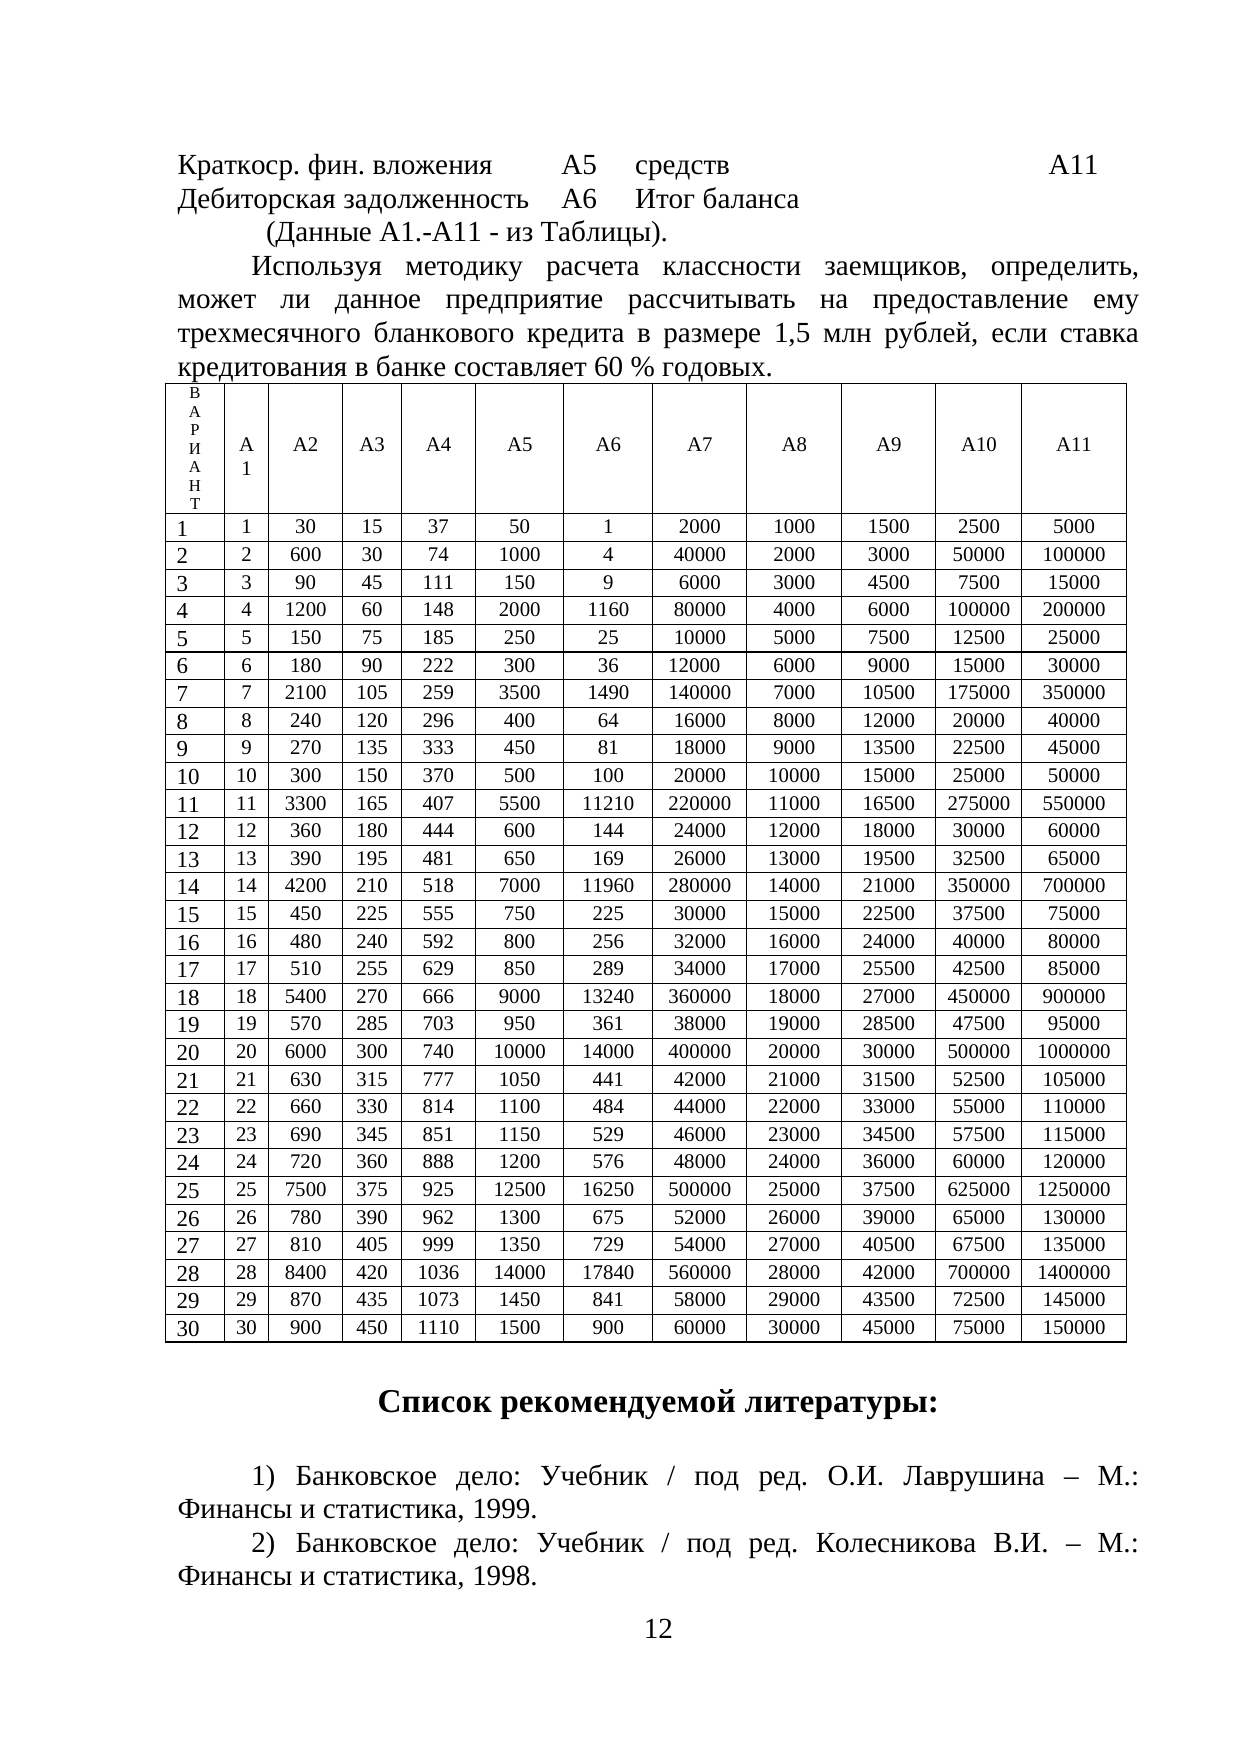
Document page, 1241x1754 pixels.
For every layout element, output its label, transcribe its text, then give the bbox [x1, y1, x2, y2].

table_cell 435 [343, 1287, 401, 1314]
table_cell 26000 [747, 1205, 841, 1231]
table_cell 10 [225, 763, 268, 789]
table_cell 484 [564, 1094, 652, 1121]
table_cell 26 [166, 1205, 224, 1231]
table_cell 7000 [747, 680, 841, 707]
table_cell 21000 [842, 873, 935, 900]
table_cell 42000 [842, 1260, 935, 1286]
table_cell 270 [269, 735, 342, 762]
table_cell 40000 [936, 929, 1021, 955]
table_cell 9000 [476, 984, 563, 1010]
table_cell 14 [225, 873, 268, 900]
table_cell 120 [343, 708, 401, 734]
table_cell 1500 [842, 514, 935, 541]
table_cell 60000 [936, 1149, 1021, 1176]
table_cell 30 [269, 514, 342, 541]
table_cell 1073 [402, 1287, 475, 1314]
table_cell 80000 [1022, 929, 1126, 955]
table_cell 350000 [1022, 680, 1126, 707]
table_cell 4500 [842, 570, 935, 596]
table_cell 550000 [1022, 790, 1126, 817]
table_cell 850 [476, 956, 563, 983]
table_cell 111 [402, 570, 475, 596]
table_cell 4200 [269, 873, 342, 900]
table_cell 5500 [476, 790, 563, 817]
table_cell 2100 [269, 680, 342, 707]
table_cell 26 [225, 1205, 268, 1231]
table_cell 2 [166, 542, 224, 568]
table_cell 30000 [747, 1315, 841, 1341]
table_cell 115000 [1022, 1122, 1126, 1148]
table_cell 3 [166, 570, 224, 596]
table_header А10 [936, 384, 1021, 513]
table_cell 7 [225, 680, 268, 707]
table_cell 145000 [1022, 1287, 1126, 1314]
table_cell 46000 [653, 1122, 746, 1148]
table_cell 25000 [747, 1177, 841, 1203]
table_cell 300 [476, 653, 563, 679]
table_cell 480 [269, 929, 342, 955]
table_cell 9 [564, 570, 652, 596]
table_cell 1110 [402, 1315, 475, 1341]
table_cell 15 [225, 901, 268, 927]
table_cell 9000 [747, 735, 841, 762]
table_cell 390 [343, 1205, 401, 1231]
table_cell 75000 [1022, 901, 1126, 927]
table_cell 27000 [747, 1232, 841, 1259]
table_cell 50000 [936, 542, 1021, 568]
table_cell 14000 [476, 1260, 563, 1286]
table_header А2 [269, 384, 342, 513]
table_cell 690 [269, 1122, 342, 1148]
table_cell 45000 [1022, 735, 1126, 762]
table_cell 13000 [747, 846, 841, 872]
table_cell 2 [225, 542, 268, 568]
table_cell 11 [225, 790, 268, 817]
table_cell 29000 [747, 1287, 841, 1314]
table_cell 24 [225, 1149, 268, 1176]
table_cell 529 [564, 1122, 652, 1148]
table_cell 500 [476, 763, 563, 789]
table_cell 65000 [1022, 846, 1126, 872]
table_cell 150 [476, 570, 563, 596]
table_cell 22500 [936, 735, 1021, 762]
table_cell 1000000 [1022, 1039, 1126, 1065]
table_cell 240 [343, 929, 401, 955]
table_cell 24000 [653, 818, 746, 844]
table_cell 28000 [747, 1260, 841, 1286]
table_cell 510 [269, 956, 342, 983]
table_cell 400000 [653, 1039, 746, 1065]
table_cell 16000 [747, 929, 841, 955]
table_cell 37500 [936, 901, 1021, 927]
table_cell 630 [269, 1066, 342, 1093]
table_cell 18 [225, 984, 268, 1010]
table_cell 225 [564, 901, 652, 927]
table_cell 999 [402, 1232, 475, 1259]
table_cell 150000 [1022, 1315, 1126, 1341]
table_cell 195 [343, 846, 401, 872]
table_cell 34500 [842, 1122, 935, 1148]
table_cell 180 [343, 818, 401, 844]
table_cell 6000 [842, 597, 935, 624]
table_cell 12 [166, 818, 224, 844]
table_cell 4 [564, 542, 652, 568]
table_cell 90 [269, 570, 342, 596]
table_cell 7500 [936, 570, 1021, 596]
table_cell 150 [269, 625, 342, 651]
table_cell 21 [225, 1066, 268, 1093]
table_cell 22000 [747, 1094, 841, 1121]
table_cell 11000 [747, 790, 841, 817]
table_cell 80000 [653, 597, 746, 624]
table_cell 450 [476, 735, 563, 762]
table_header А3 [343, 384, 401, 513]
table_cell 40500 [842, 1232, 935, 1259]
table_cell 25 [225, 1177, 268, 1203]
table_cell 1100 [476, 1094, 563, 1121]
table_cell 65000 [936, 1205, 1021, 1231]
table_cell 700000 [1022, 873, 1126, 900]
table_cell 330 [343, 1094, 401, 1121]
table_cell 43500 [842, 1287, 935, 1314]
table_cell 1400000 [1022, 1260, 1126, 1286]
table_cell 570 [269, 1011, 342, 1038]
table_cell 5 [166, 625, 224, 651]
table_cell 8 [166, 708, 224, 734]
table_cell 12500 [936, 625, 1021, 651]
table_cell 300 [343, 1039, 401, 1065]
table_cell 148 [402, 597, 475, 624]
table_cell 169 [564, 846, 652, 872]
table_cell 16250 [564, 1177, 652, 1203]
table_cell 1450 [476, 1287, 563, 1314]
table_cell 700000 [936, 1260, 1021, 1286]
table_cell 6000 [747, 653, 841, 679]
table_cell 5000 [747, 625, 841, 651]
table_cell 420 [343, 1260, 401, 1286]
table_cell 500000 [936, 1039, 1021, 1065]
table_cell 7500 [842, 625, 935, 651]
table_cell 25 [166, 1177, 224, 1203]
table_cell 1 [564, 514, 652, 541]
table_cell 2000 [747, 542, 841, 568]
table_cell 16 [225, 929, 268, 955]
table_header А5 [476, 384, 563, 513]
table_cell 14000 [747, 873, 841, 900]
table_cell 8400 [269, 1260, 342, 1286]
table_cell 222 [402, 653, 475, 679]
table_cell 1036 [402, 1260, 475, 1286]
table_cell 12000 [653, 653, 746, 679]
table_cell 75000 [936, 1315, 1021, 1341]
table_cell 22 [225, 1094, 268, 1121]
table_cell 345 [343, 1122, 401, 1148]
table_cell 47500 [936, 1011, 1021, 1038]
table_cell 1 [225, 514, 268, 541]
table_cell 50 [476, 514, 563, 541]
table_cell 19 [225, 1011, 268, 1038]
table_cell 15000 [936, 653, 1021, 679]
table_cell 21000 [747, 1066, 841, 1093]
table_cell 38000 [653, 1011, 746, 1038]
table_cell 441 [564, 1066, 652, 1093]
table_cell 888 [402, 1149, 475, 1176]
table_cell 28 [225, 1260, 268, 1286]
table_cell 40000 [653, 542, 746, 568]
table_cell 360 [269, 818, 342, 844]
table_cell 1350 [476, 1232, 563, 1259]
table_cell 32500 [936, 846, 1021, 872]
table_cell 54000 [653, 1232, 746, 1259]
table_header А7 А8 А9 А10 А11 [1037, 148, 1126, 215]
table_cell 481 [402, 846, 475, 872]
table_cell 19000 [747, 1011, 841, 1038]
table_cell 21 [166, 1066, 224, 1093]
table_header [624, 148, 1037, 215]
table_cell 22500 [842, 901, 935, 927]
table_cell 11 [166, 790, 224, 817]
table_cell 52500 [936, 1066, 1021, 1093]
table_cell 16000 [653, 708, 746, 734]
table_cell 27 [225, 1232, 268, 1259]
table_cell 37500 [842, 1177, 935, 1203]
table_cell 900 [564, 1315, 652, 1341]
table_cell 34000 [653, 956, 746, 983]
table_header А1 А2 А3 А4 А5 А6 [550, 148, 624, 215]
table_cell 42500 [936, 956, 1021, 983]
table_cell 90 [343, 653, 401, 679]
table_cell 900 [269, 1315, 342, 1341]
table_cell 777 [402, 1066, 475, 1093]
table_cell 3500 [476, 680, 563, 707]
table_cell 3000 [842, 542, 935, 568]
table_cell 390 [269, 846, 342, 872]
list Банковское дело: Учебник / под ред. О.И. Лаврушина – М.: Финансы и статистика, 1999. [177, 1458, 1140, 1525]
table_cell 18000 [653, 735, 746, 762]
table_cell 22 [166, 1094, 224, 1121]
table_cell 25000 [1022, 625, 1126, 651]
table_cell 135000 [1022, 1232, 1126, 1259]
table_cell 1200 [476, 1149, 563, 1176]
table_cell 12000 [842, 708, 935, 734]
table_cell 1160 [564, 597, 652, 624]
table_cell 24000 [842, 929, 935, 955]
table_cell 1250000 [1022, 1177, 1126, 1203]
table_cell 33000 [842, 1094, 935, 1121]
table_cell 5400 [269, 984, 342, 1010]
table_cell 30000 [842, 1039, 935, 1065]
table_cell 29 [225, 1287, 268, 1314]
table_cell 20000 [747, 1039, 841, 1065]
table_cell 55000 [936, 1094, 1021, 1121]
table_cell 518 [402, 873, 475, 900]
table_cell 962 [402, 1205, 475, 1231]
table_cell 240 [269, 708, 342, 734]
table_cell 1490 [564, 680, 652, 707]
table_cell 48000 [653, 1149, 746, 1176]
table_cell 15000 [842, 763, 935, 789]
table_cell 220000 [653, 790, 746, 817]
table_cell 31500 [842, 1066, 935, 1093]
table_cell 450 [343, 1315, 401, 1341]
table_cell 45 [343, 570, 401, 596]
table_cell 13 [225, 846, 268, 872]
table_cell 27 [166, 1232, 224, 1259]
table_header А11 [1022, 384, 1126, 513]
table_cell 18000 [747, 984, 841, 1010]
table_cell 650 [476, 846, 563, 872]
table_cell 7000 [476, 873, 563, 900]
table_cell 36 [564, 653, 652, 679]
table_cell 72500 [936, 1287, 1021, 1314]
table_cell 2000 [653, 514, 746, 541]
table_cell 42000 [653, 1066, 746, 1093]
table_cell 1500 [476, 1315, 563, 1341]
table_cell 9 [166, 735, 224, 762]
table_header А1 [225, 384, 268, 513]
table_cell 40000 [1022, 708, 1126, 734]
table_cell 64 [564, 708, 652, 734]
table_cell 20 [225, 1039, 268, 1065]
table_cell 4 [225, 597, 268, 624]
table_cell 130000 [1022, 1205, 1126, 1231]
table_cell 210 [343, 873, 401, 900]
text (Данные А1.-А11 - из Таблицы). [177, 215, 1140, 248]
table_cell 175000 [936, 680, 1021, 707]
table_cell 15000 [1022, 570, 1126, 596]
table_cell 20000 [653, 763, 746, 789]
table_cell 44000 [653, 1094, 746, 1121]
table_cell 17840 [564, 1260, 652, 1286]
table_cell 4000 [747, 597, 841, 624]
table_cell 289 [564, 956, 652, 983]
text Список рекомендуемой литературы: [177, 1381, 1140, 1419]
table_cell 3000 [747, 570, 841, 596]
table_cell 296 [402, 708, 475, 734]
table_cell 3300 [269, 790, 342, 817]
table_cell 17 [166, 956, 224, 983]
table_cell 27000 [842, 984, 935, 1010]
table_cell 814 [402, 1094, 475, 1121]
table_cell 14000 [564, 1039, 652, 1065]
table_cell 30000 [1022, 653, 1126, 679]
table_cell 6000 [653, 570, 746, 596]
table_cell 100000 [936, 597, 1021, 624]
table_cell 10 [166, 763, 224, 789]
table_header А7 [653, 384, 746, 513]
table_cell 450000 [936, 984, 1021, 1010]
table_cell 12500 [476, 1177, 563, 1203]
table_cell 9 [225, 735, 268, 762]
table_cell 75 [343, 625, 401, 651]
table_cell 555 [402, 901, 475, 927]
table_cell 60 [343, 597, 401, 624]
table_cell 333 [402, 735, 475, 762]
table_cell 361 [564, 1011, 652, 1038]
table_cell 729 [564, 1232, 652, 1259]
table_cell 28500 [842, 1011, 935, 1038]
table_cell 100 [564, 763, 652, 789]
table_cell 200000 [1022, 597, 1126, 624]
table_cell 8 [225, 708, 268, 734]
table_cell 45000 [842, 1315, 935, 1341]
table_cell 74 [402, 542, 475, 568]
table_cell 285 [343, 1011, 401, 1038]
table_cell 37 [402, 514, 475, 541]
table_cell 26000 [653, 846, 746, 872]
table_cell 255 [343, 956, 401, 983]
table_cell 8000 [747, 708, 841, 734]
table_cell 950 [476, 1011, 563, 1038]
text Используя методику расчета классности заемщиков, определить, может ли данное предприятие рассчитывать на предоставление ему трехмесячного бланкового кредита в размере 1,5 млн рублей, если ставка кредитования в банке составляет 60 % годовых. [177, 248, 1140, 382]
table_cell 30000 [936, 818, 1021, 844]
table_cell 350000 [936, 873, 1021, 900]
table_cell 675 [564, 1205, 652, 1231]
table_cell 105 [343, 680, 401, 707]
table_cell 60000 [653, 1315, 746, 1341]
table_header А4 [402, 384, 475, 513]
table_cell 7 [166, 680, 224, 707]
table_cell 12 [225, 818, 268, 844]
table_cell 660 [269, 1094, 342, 1121]
table_cell 1200 [269, 597, 342, 624]
table_cell 1 [166, 514, 224, 541]
table_cell 370 [402, 763, 475, 789]
table_cell 16 [166, 929, 224, 955]
table_cell 275000 [936, 790, 1021, 817]
table_cell 57500 [936, 1122, 1021, 1148]
table_cell 23 [225, 1122, 268, 1148]
table_cell 110000 [1022, 1094, 1126, 1121]
table_cell 375 [343, 1177, 401, 1203]
table_cell 841 [564, 1287, 652, 1314]
table_cell 15 [166, 901, 224, 927]
table_cell 10500 [842, 680, 935, 707]
table_cell 315 [343, 1066, 401, 1093]
table_cell 50000 [1022, 763, 1126, 789]
table_cell 400 [476, 708, 563, 734]
table_cell 14 [166, 873, 224, 900]
table_cell 13240 [564, 984, 652, 1010]
table_cell 1050 [476, 1066, 563, 1093]
table_cell 6 [166, 653, 224, 679]
table_cell 5 [225, 625, 268, 651]
table_cell 9000 [842, 653, 935, 679]
table_cell 52000 [653, 1205, 746, 1231]
table_cell 10000 [747, 763, 841, 789]
table_cell 15000 [747, 901, 841, 927]
table_cell 703 [402, 1011, 475, 1038]
table_cell 925 [402, 1177, 475, 1203]
table_cell 405 [343, 1232, 401, 1259]
table_cell 20 [166, 1039, 224, 1065]
table_cell 17000 [747, 956, 841, 983]
table_cell 20000 [936, 708, 1021, 734]
table_cell 500000 [653, 1177, 746, 1203]
table_cell 750 [476, 901, 563, 927]
table_cell 19 [166, 1011, 224, 1038]
table_cell 25 [564, 625, 652, 651]
table_cell 629 [402, 956, 475, 983]
table_cell 23000 [747, 1122, 841, 1148]
table_cell 25000 [936, 763, 1021, 789]
table_cell 592 [402, 929, 475, 955]
table_cell 6000 [269, 1039, 342, 1065]
table_cell 3 [225, 570, 268, 596]
table_cell 851 [402, 1122, 475, 1148]
table_cell 625000 [936, 1177, 1021, 1203]
table_cell 407 [402, 790, 475, 817]
list Банковское дело: Учебник / под ред. Колесникова В.И. – М.: Финансы и статистика, 1998. [177, 1525, 1140, 1592]
table_cell 13 [166, 846, 224, 872]
table_cell 105000 [1022, 1066, 1126, 1093]
table_cell 900000 [1022, 984, 1126, 1010]
table_cell 150 [343, 763, 401, 789]
table_cell 165 [343, 790, 401, 817]
table_cell 1000 [747, 514, 841, 541]
table_cell 576 [564, 1149, 652, 1176]
table_cell 11210 [564, 790, 652, 817]
table_cell 60000 [1022, 818, 1126, 844]
table_cell 58000 [653, 1287, 746, 1314]
table_cell 120000 [1022, 1149, 1126, 1176]
table_cell 23 [166, 1122, 224, 1148]
table_cell 140000 [653, 680, 746, 707]
table_cell 19500 [842, 846, 935, 872]
table_cell 270 [343, 984, 401, 1010]
table_cell 450 [269, 901, 342, 927]
table_cell 67500 [936, 1232, 1021, 1259]
table_cell 17 [225, 956, 268, 983]
table_cell 36000 [842, 1149, 935, 1176]
table_cell 95000 [1022, 1011, 1126, 1038]
table_cell 740 [402, 1039, 475, 1065]
table_cell 30 [225, 1315, 268, 1341]
table_cell 24000 [747, 1149, 841, 1176]
table_cell 600 [476, 818, 563, 844]
table_cell 780 [269, 1205, 342, 1231]
table_cell 1150 [476, 1122, 563, 1148]
table_cell 2500 [936, 514, 1021, 541]
table_cell 870 [269, 1287, 342, 1314]
table_cell 135 [343, 735, 401, 762]
table_cell 32000 [653, 929, 746, 955]
table_cell 444 [402, 818, 475, 844]
table_cell 10000 [476, 1039, 563, 1065]
table_cell 12000 [747, 818, 841, 844]
table_cell 30 [343, 542, 401, 568]
table_cell 11960 [564, 873, 652, 900]
table_cell 6 [225, 653, 268, 679]
table_cell 18 [166, 984, 224, 1010]
table_cell 360000 [653, 984, 746, 1010]
table_cell 13500 [842, 735, 935, 762]
table_header А6 [564, 384, 652, 513]
table_cell 225 [343, 901, 401, 927]
table_cell 800 [476, 929, 563, 955]
table_cell 7500 [269, 1177, 342, 1203]
table_cell 144 [564, 818, 652, 844]
table_cell 360 [343, 1149, 401, 1176]
table_cell 810 [269, 1232, 342, 1259]
table_cell 600 [269, 542, 342, 568]
table_header А8 [747, 384, 841, 513]
table_cell 4 [166, 597, 224, 624]
table_cell 300 [269, 763, 342, 789]
table_header А9 [842, 384, 935, 513]
table_cell 1000 [476, 542, 563, 568]
table_cell 16500 [842, 790, 935, 817]
table_cell 15 [343, 514, 401, 541]
table_cell 560000 [653, 1260, 746, 1286]
table_cell 259 [402, 680, 475, 707]
table_cell 10000 [653, 625, 746, 651]
table_cell 39000 [842, 1205, 935, 1231]
table_cell 5000 [1022, 514, 1126, 541]
table_cell 18000 [842, 818, 935, 844]
table_cell 30000 [653, 901, 746, 927]
table_cell 720 [269, 1149, 342, 1176]
table_cell 100000 [1022, 542, 1126, 568]
table_cell 256 [564, 929, 652, 955]
table_cell 250 [476, 625, 563, 651]
table_cell 81 [564, 735, 652, 762]
table_cell 185 [402, 625, 475, 651]
table_cell 180 [269, 653, 342, 679]
table_cell 1300 [476, 1205, 563, 1231]
table_cell 29 [166, 1287, 224, 1314]
table_cell 25500 [842, 956, 935, 983]
table_cell 666 [402, 984, 475, 1010]
table_cell 28 [166, 1260, 224, 1286]
table_cell 30 [166, 1315, 224, 1341]
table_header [166, 148, 550, 215]
table_cell 280000 [653, 873, 746, 900]
table_cell 24 [166, 1149, 224, 1176]
table_cell 2000 [476, 597, 563, 624]
table_cell 85000 [1022, 956, 1126, 983]
table_header ВАРИАНТ [166, 384, 224, 513]
